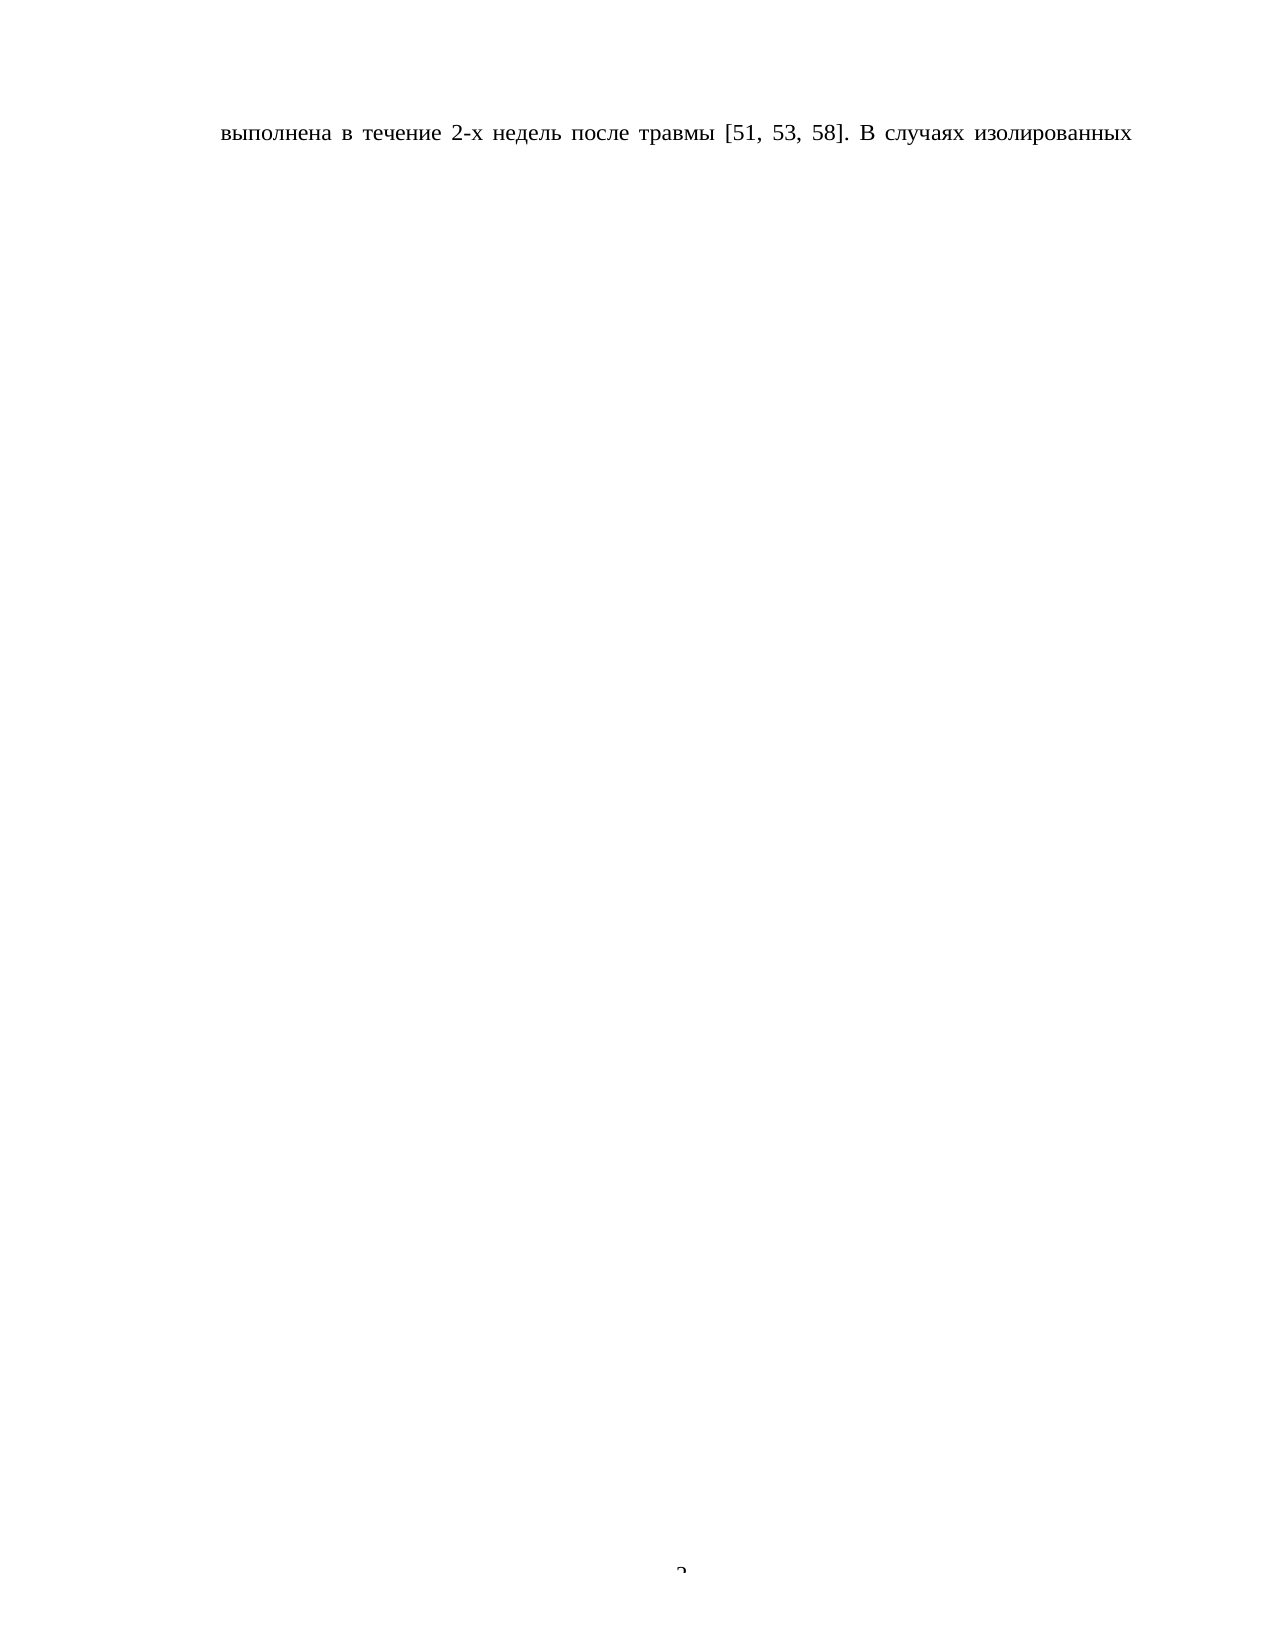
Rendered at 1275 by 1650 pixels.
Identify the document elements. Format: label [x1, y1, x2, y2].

text [220, 119, 1137, 145]
